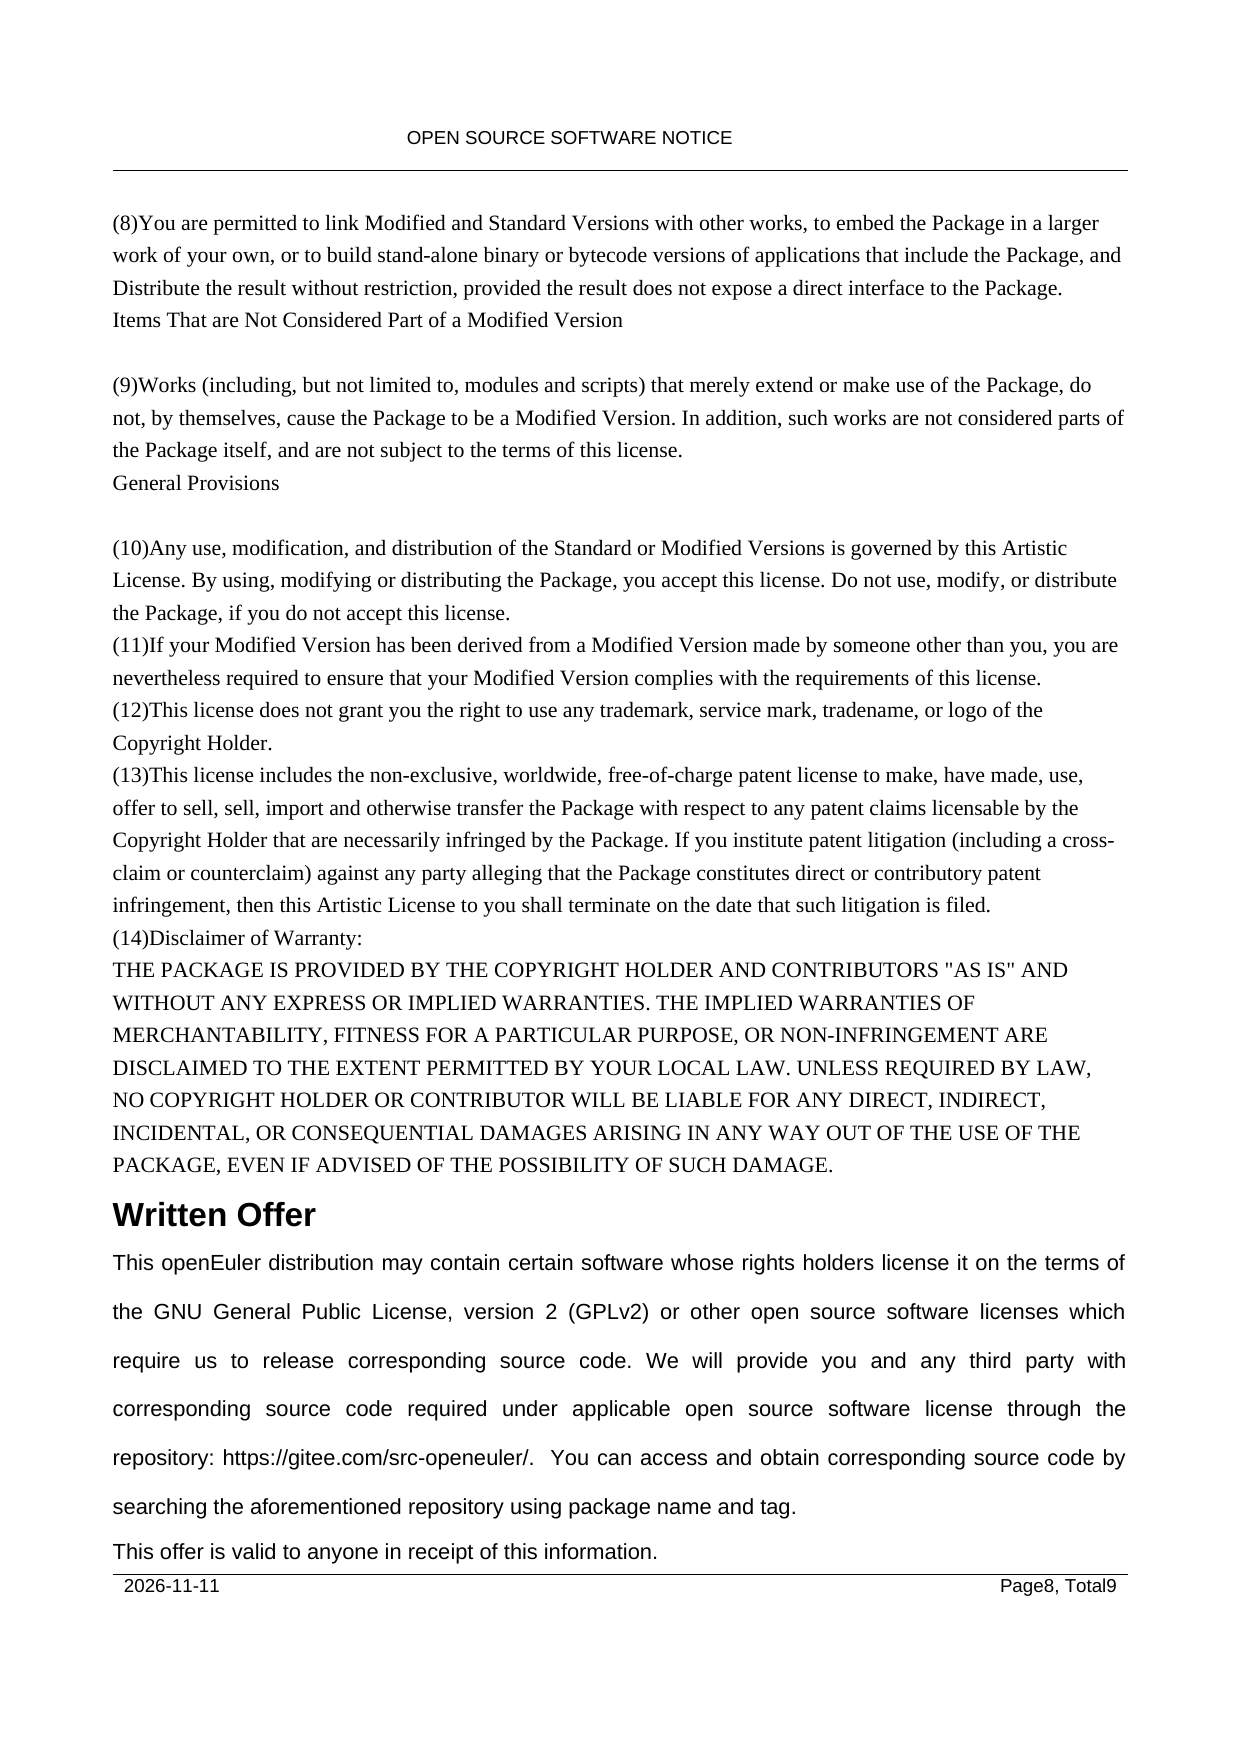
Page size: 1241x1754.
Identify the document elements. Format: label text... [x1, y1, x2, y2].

text (8)You are permitted to link Modified and Standard Versions with other works, to embed the Package in a larger work of your own, or to build stand-alone binary or bytecode versions of applications that include the Package, and Distribute the result without restriction, provided the result does not expose a direct interface to the Package. [112, 206, 1128, 304]
text (11)If your Modified Version has been derived from a Modified Version made by someone other than you, you are nevertheless required to ensure that your Modified Version complies with the requirements of this license. [112, 629, 1128, 694]
text (13)This license includes the non-exclusive, worldwide, free-of-charge patent license to make, have made, use, offer to sell, sell, import and otherwise transfer the Package with respect to any patent claims licensable by the Copyright Holder that are necessarily infringed by the Package. If you institute patent litigation (including a cross-claim or counterclaim) against any party alleging that the Package constitutes direct or contributory patent infringement, then this Artistic License to you shall terminate on the date that such litigation is filed. [112, 759, 1128, 921]
text (10)Any use, modification, and distribution of the Standard or Modified Versions is governed by this Artistic License. By using, modifying or distributing the Package, you accept this license. Do not use, modify, or distribute the Package, if you do not accept this license. [112, 531, 1128, 629]
text (14)Disclaimer of Warranty: [112, 921, 1128, 954]
text This openEuler distribution may contain certain software whose rights holders license it on the terms of the GNU General Public License, version 2 (GPLv2) or other open source software licenses which require us to release corresponding source code. We will provide you and any third party with corresponding source code required under applicable open source software license through the repository: https://gitee.com/src-openeuler/. You can access and obtain corresponding source code by searching the aforementioned repository using package name and tag. [112, 1246, 1128, 1523]
text (12)This license does not grant you the right to use any trademark, service mark, tradename, or logo of the Copyright Holder. [112, 694, 1128, 759]
text Written Offer [112, 1181, 1128, 1246]
text (9)Works (including, but not limited to, modules and scripts) that merely extend or make use of the Package, do not, by themselves, cause the Package to be a Modified Version. In addition, such works are not considered parts of the Package itself, and are not subject to the terms of this license. [112, 369, 1128, 466]
text This offer is valid to anyone in receipt of this information. [112, 1535, 1128, 1568]
text Items That are Not Considered Part of a Modified Version [112, 304, 1128, 336]
text General Provisions [112, 466, 1128, 499]
text THE PACKAGE IS PROVIDED BY THE COPYRIGHT HOLDER AND CONTRIBUTORS "AS IS" AND WITHOUT ANY EXPRESS OR IMPLIED WARRANTIES. THE IMPLIED WARRANTIES OF MERCHANTABILITY, FITNESS FOR A PARTICULAR PURPOSE, OR NON-INFRINGEMENT ARE DISCLAIMED TO THE EXTENT PERMITTED BY YOUR LOCAL LAW. UNLESS REQUIRED BY LAW, NO COPYRIGHT HOLDER OR CONTRIBUTOR WILL BE LIABLE FOR ANY DIRECT, INDIRECT, INCIDENTAL, OR CONSEQUENTIAL DAMAGES ARISING IN ANY WAY OUT OF THE USE OF THE PACKAGE, EVEN IF ADVISED OF THE POSSIBILITY OF SUCH DAMAGE. [112, 954, 1128, 1181]
